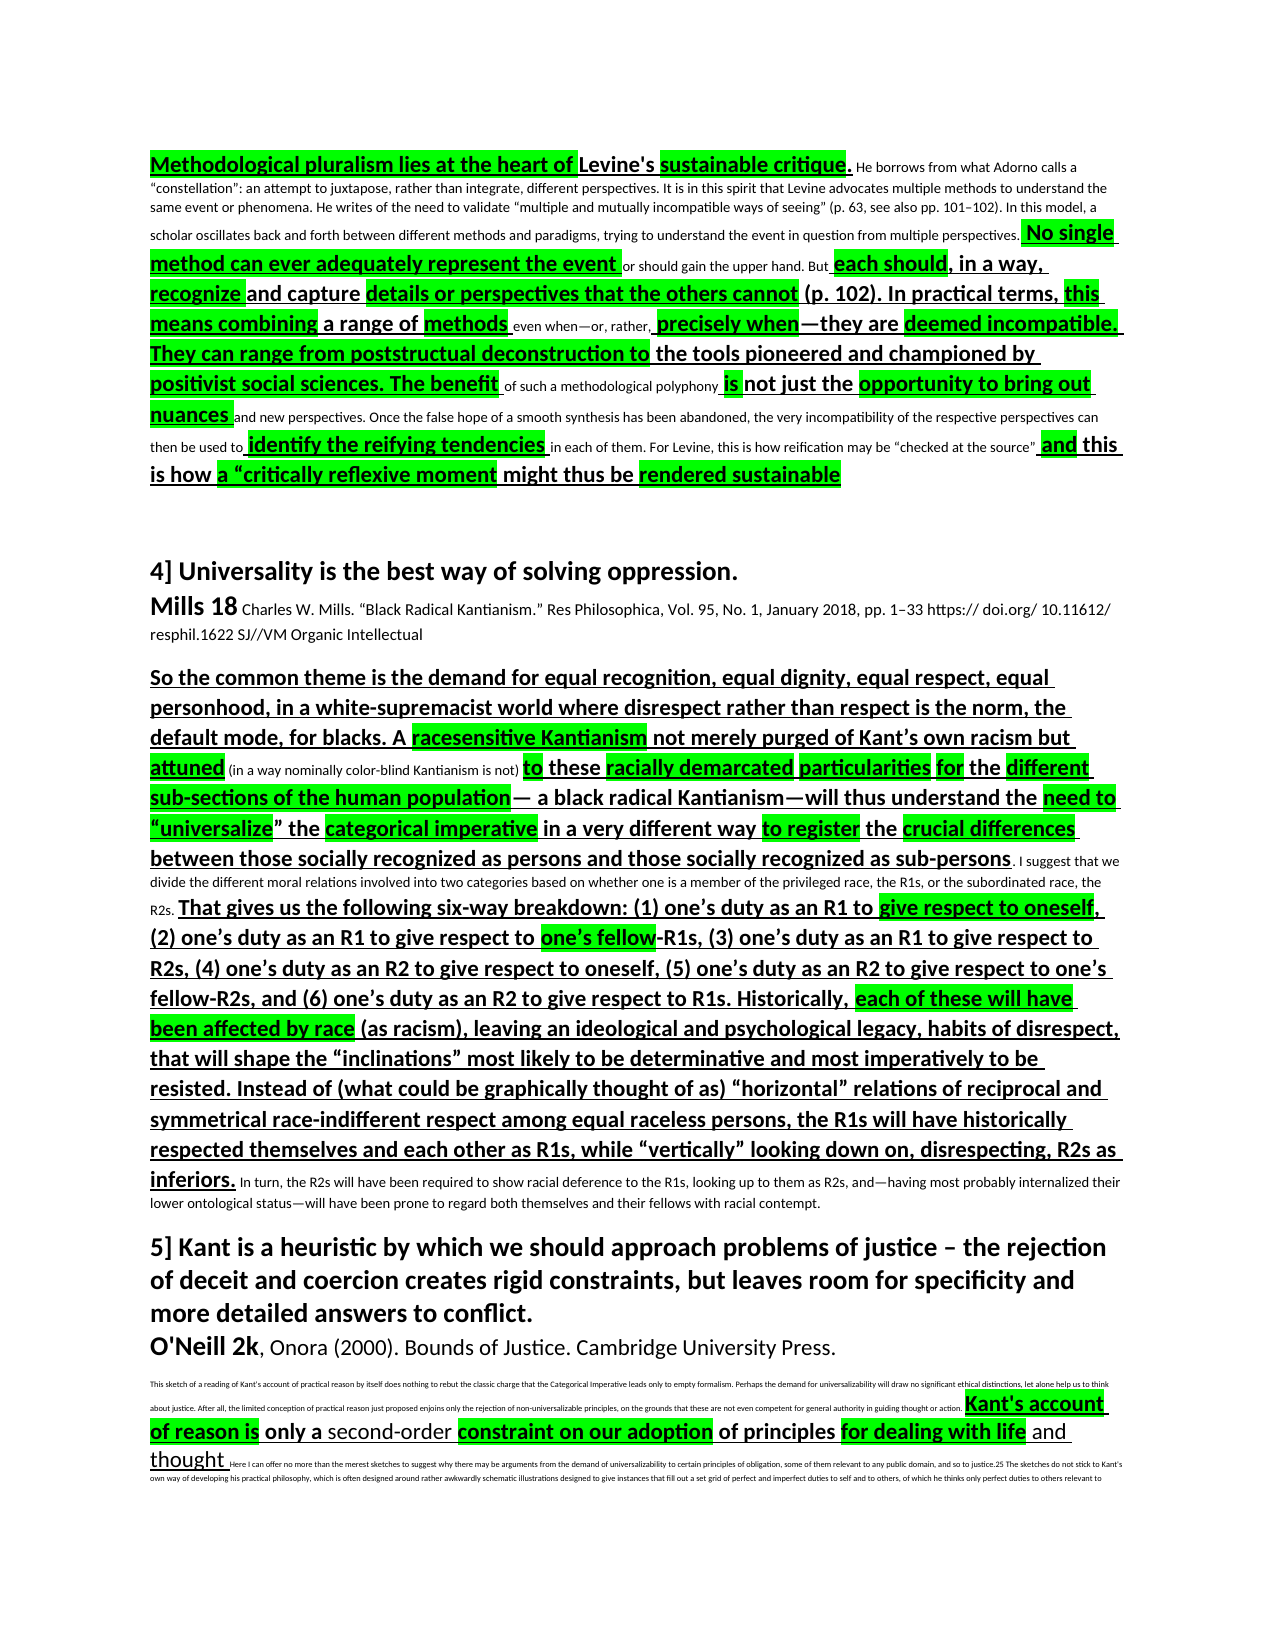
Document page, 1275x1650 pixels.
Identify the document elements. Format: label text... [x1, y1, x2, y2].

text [150, 1379, 1125, 1484]
text Methodological pluralism lies at the heart of Levine's sustainable critique. He borrows from what Adorno calls a “constellation”: an attempt to juxtapose, rather than integrate, different perspectives. It is in this spirit that Levine advocates multiple methods to understand the same event or phenomena. He writes of the need to validate “multiple and mutually incompatible ways of seeing” (p. 63, see also pp. 101–102). In this model, a scholar oscillates back and forth between different methods and paradigms, trying to understand the event in question from multiple perspectives. No single method can ever adequately represent the event or should gain the upper hand. But each should, in a way, recognize and capture details or perspectives that the others cannot (p. 102). In practical terms, this means combining a range of methods even when—or, rather, precisely when—they are deemed incompatible. They can range from poststructual deconstruction to the tools pioneered and championed by positivist social sciences. The benefit of such a methodological polyphony is not just the opportunity to bring out nuances and new perspectives. Once the false hope of a smooth synthesis has been abandoned, the very incompatibility of the respective perspectives can then be used to identify the reifying tendencies in each of them. For Levine, this is how reification may be “checked at the source” and this is how a “critically reflexive moment might thus be rendered sustainable [150, 150, 1125, 488]
subtitle 5] Kant is a heuristic by which we should approach problems of justice – the rejection of deceit and coercion creates rigid constraints, but leaves room for specificity and more detailed answers to conflict. [150, 1230, 1125, 1329]
subtitle 4] Universality is the best way of solving oppression. [150, 554, 1125, 587]
text So the common theme is the demand for equal recognition, equal dignity, equal respect, equal personhood, in a white-supremacist world where disrespect rather than respect is the norm, the default mode, for blacks. A racesensitive Kantianism not merely purged of Kant’s own racism but attuned (in a way nominally color-blind Kantianism is not) to these racially demarcated particularities for the different sub-sections of the human population— a black radical Kantianism—will thus understand the need to “universalize” the categorical imperative in a very different way to register the crucial differences between those socially recognized as persons and those socially recognized as sub-persons. I suggest that we divide the different moral relations involved into two categories based on whether one is a member of the privileged race, the R1s, or the subordinated race, the R2s. That gives us the following six-way breakdown: (1) one’s duty as an R1 to give respect to oneself, (2) one’s duty as an R1 to give respect to one’s fellow-R1s, (3) one’s duty as an R1 to give respect to R2s, (4) one’s duty as an R2 to give respect to oneself, (5) one’s duty as an R2 to give respect to one’s fellow-R2s, and (6) one’s duty as an R2 to give respect to R1s. Historically, each of these will have been affected by race (as racism), leaving an ideological and psychological legacy, habits of disrespect, that will shape the “inclinations” most likely to be determinative and most imperatively to be resisted. Instead of (what could be graphically thought of as) “horizontal” relations of reciprocal and symmetrical race-indifferent respect among equal raceless persons, the R1s will have historically respected themselves and each other as R1s, while “vertically” looking down on, disrespecting, R2s as inferiors. In turn, the R2s will have been required to show racial deference to the R1s, looking up to them as R2s, and—having most probably internalized their lower ontological status—will have been prone to regard both themselves and their fellows with racial contempt. [150, 663, 1125, 1212]
text O'Neill 2k, Onora (2000). Bounds of Justice. Cambridge University Press. [150, 1329, 1125, 1362]
text Mills 18 Charles W. Mills. “Black Radical Kantianism.” Res Philosophica, Vol. 95, No. 1, January 2018, pp. 1–33 https:// doi.org/ 10.11612/ resphil.1622 SJ//VM Organic Intellectual [150, 589, 1125, 644]
